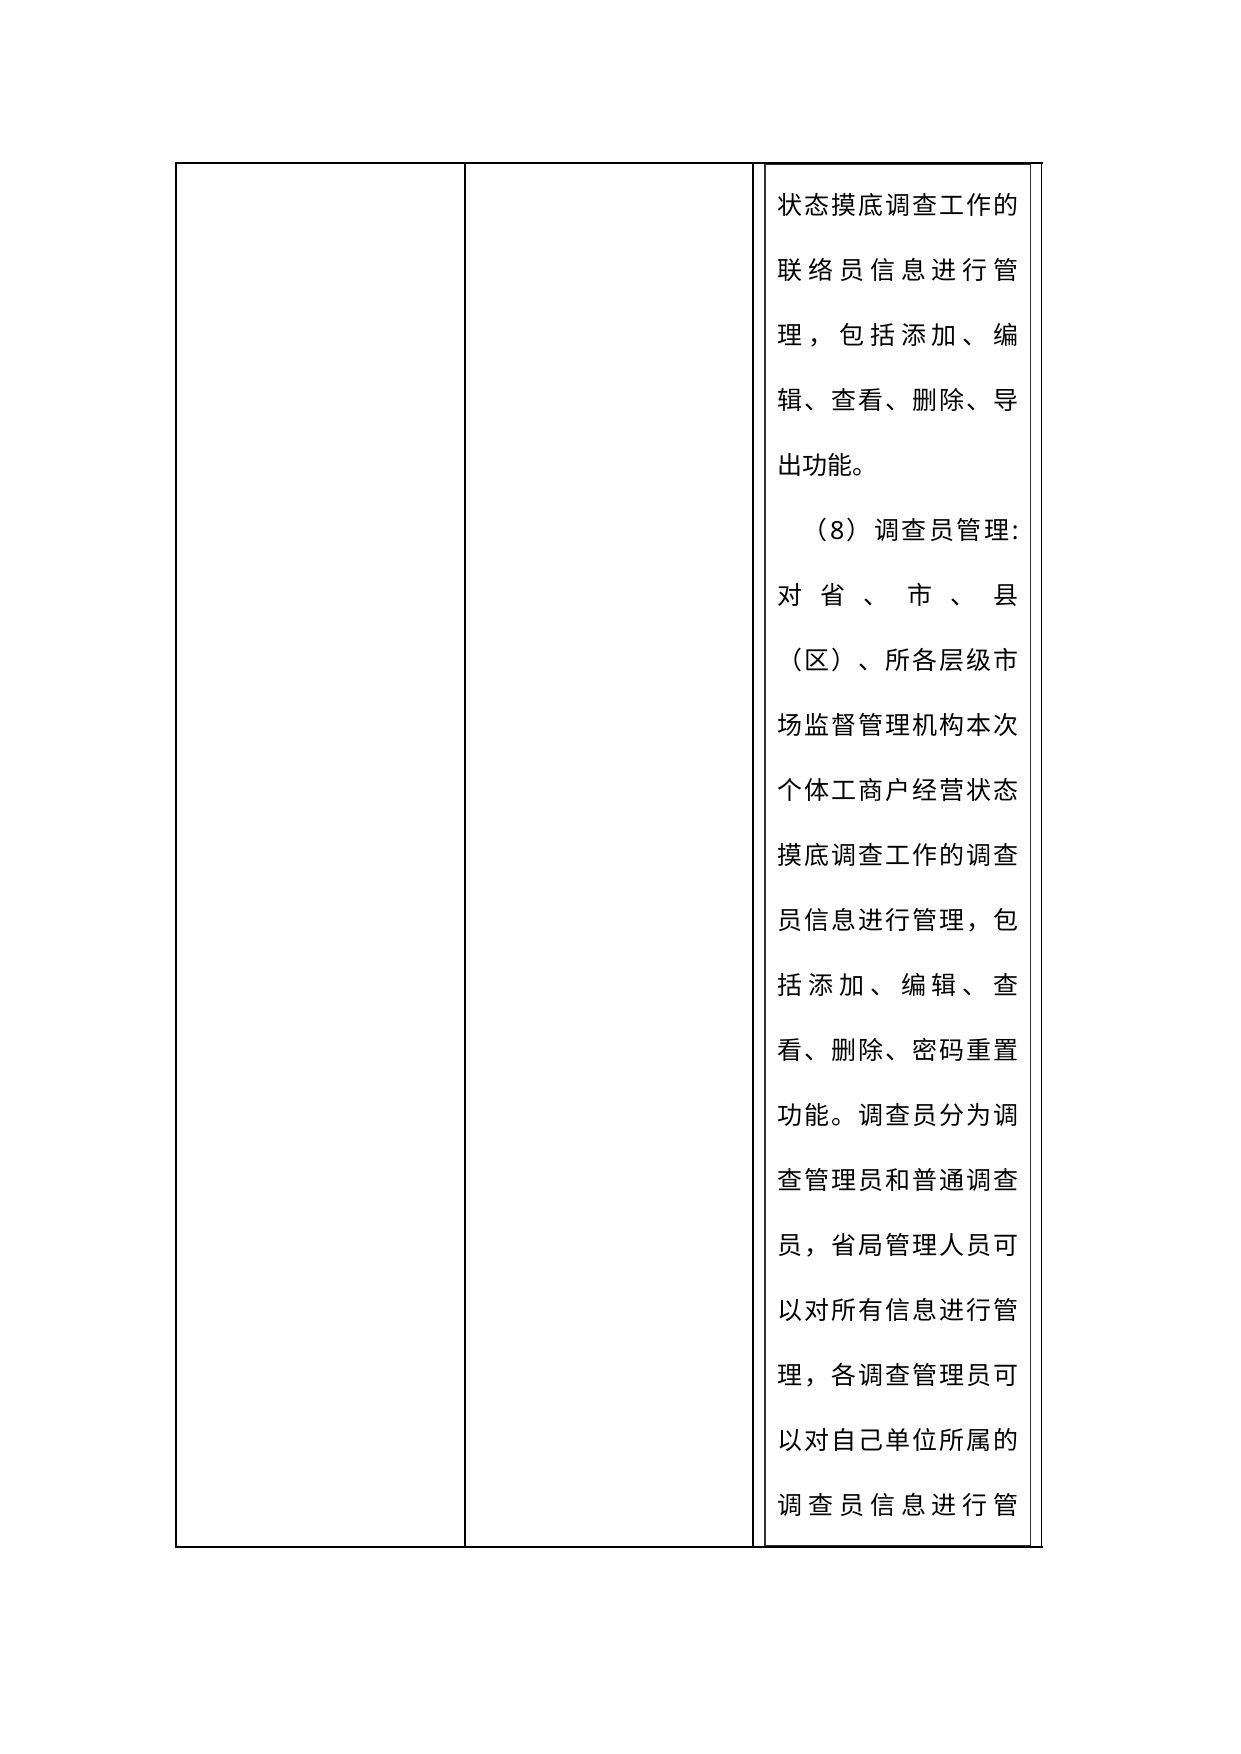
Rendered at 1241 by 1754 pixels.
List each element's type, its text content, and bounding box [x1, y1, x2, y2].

table_cell [1031, 164, 1041, 1546]
table_cell [754, 164, 764, 1546]
table_cell [177, 164, 464, 1546]
table_cell [766, 165, 1030, 1545]
table_cell 1 [466, 164, 752, 1546]
